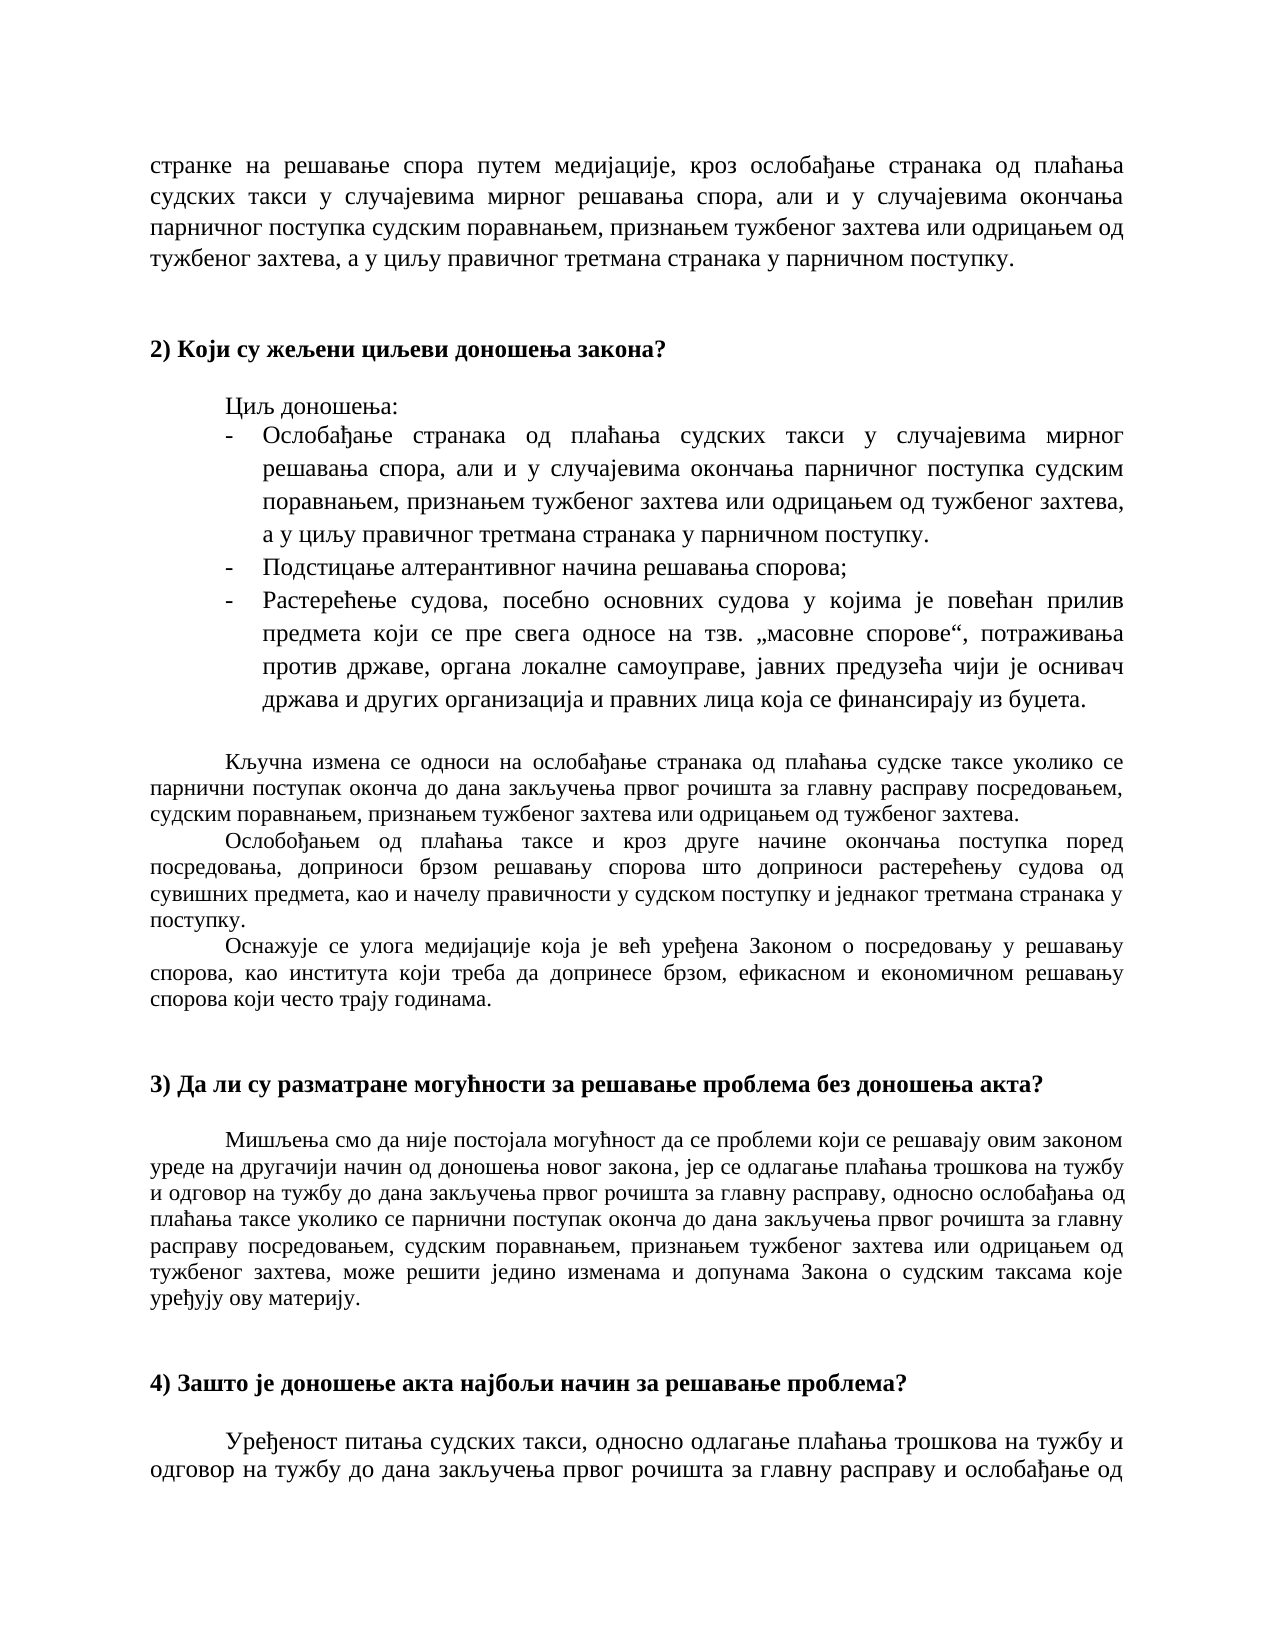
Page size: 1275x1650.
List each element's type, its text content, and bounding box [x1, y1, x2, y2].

list Ослобађање странака од плаћања судских такси у случајевима мирног решавања спора, али и у случајевима окончања парничног поступка судским поравнањем, признањем тужбеног захтева или одрицањем од тужбеног захтева, а у циљу правичног третмана странака у парничном поступку. [225, 420, 1125, 548]
text Кључна измена се односи на ослобађање странака од плаћања судске таксе уколико се парнични поступак оконча до дана закључења првог рочишта за главну расправу посредовањем, судским поравнањем, признањем тужбеног захтева или одрицањем од тужбеног захтева. [150, 748, 1125, 827]
text Циљ доношења: [150, 391, 1125, 420]
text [150, 150, 1125, 272]
list Растерећење судова, посебно основних судова у којима је повећан прилив предмета који се пре свега односе на тзв. „масовне спорове“, потраживања против државе, органа локалне самоуправе, јавних предузећа чији је оснивач држава и других организација и правних лица која се финансирају из буџета. [225, 585, 1125, 713]
text 2) Који су жељени циљеви доношења закона? [150, 334, 1125, 363]
text Ослобођањем од плаћања таксе и кроз друге начине окончања поступка поред посредовања, доприноси брзом решавању спорова што доприноси растерећењу судова од сувишних предмета, као и начелу правичности у судском поступку и једнаког третмана странака у поступку. [150, 827, 1125, 932]
text 3) Да ли су разматране могућности за решавање проблема без доношења акта? [150, 1069, 1125, 1098]
text Оснажује се улога медијације која је већ уређена Законом о посредовању у решавању спорова, као института који треба да допринесе брзом, ефикасном и економичном решавању спорова који често трају годинама. [150, 932, 1125, 1011]
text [150, 1426, 1125, 1483]
text 4) Зашто је доношење акта најбољи начин за решавање проблема? [150, 1368, 1125, 1397]
list Подстицање алтерантивног начина решавања спорова; [225, 552, 1125, 581]
text Мишљења смо да није постојала могућност да се проблеми који се решавају овим законом уреде на другачији начин од доношења новог закона, јер се одлагање плаћања трошкова на тужбу и одговор на тужбу до дана закључења првог рочишта за главну расправу, односно ослобађања од плаћања таксе уколико се парнични поступак оконча до дана закључења првог рочишта за главну расправу посредовањем, судским поравнањем, признањем тужбеног захтева или одрицањем од тужбеног захтева, може решити једино изменама и допунама Закона о судским таксама које уређују ову материју. [150, 1126, 1125, 1311]
